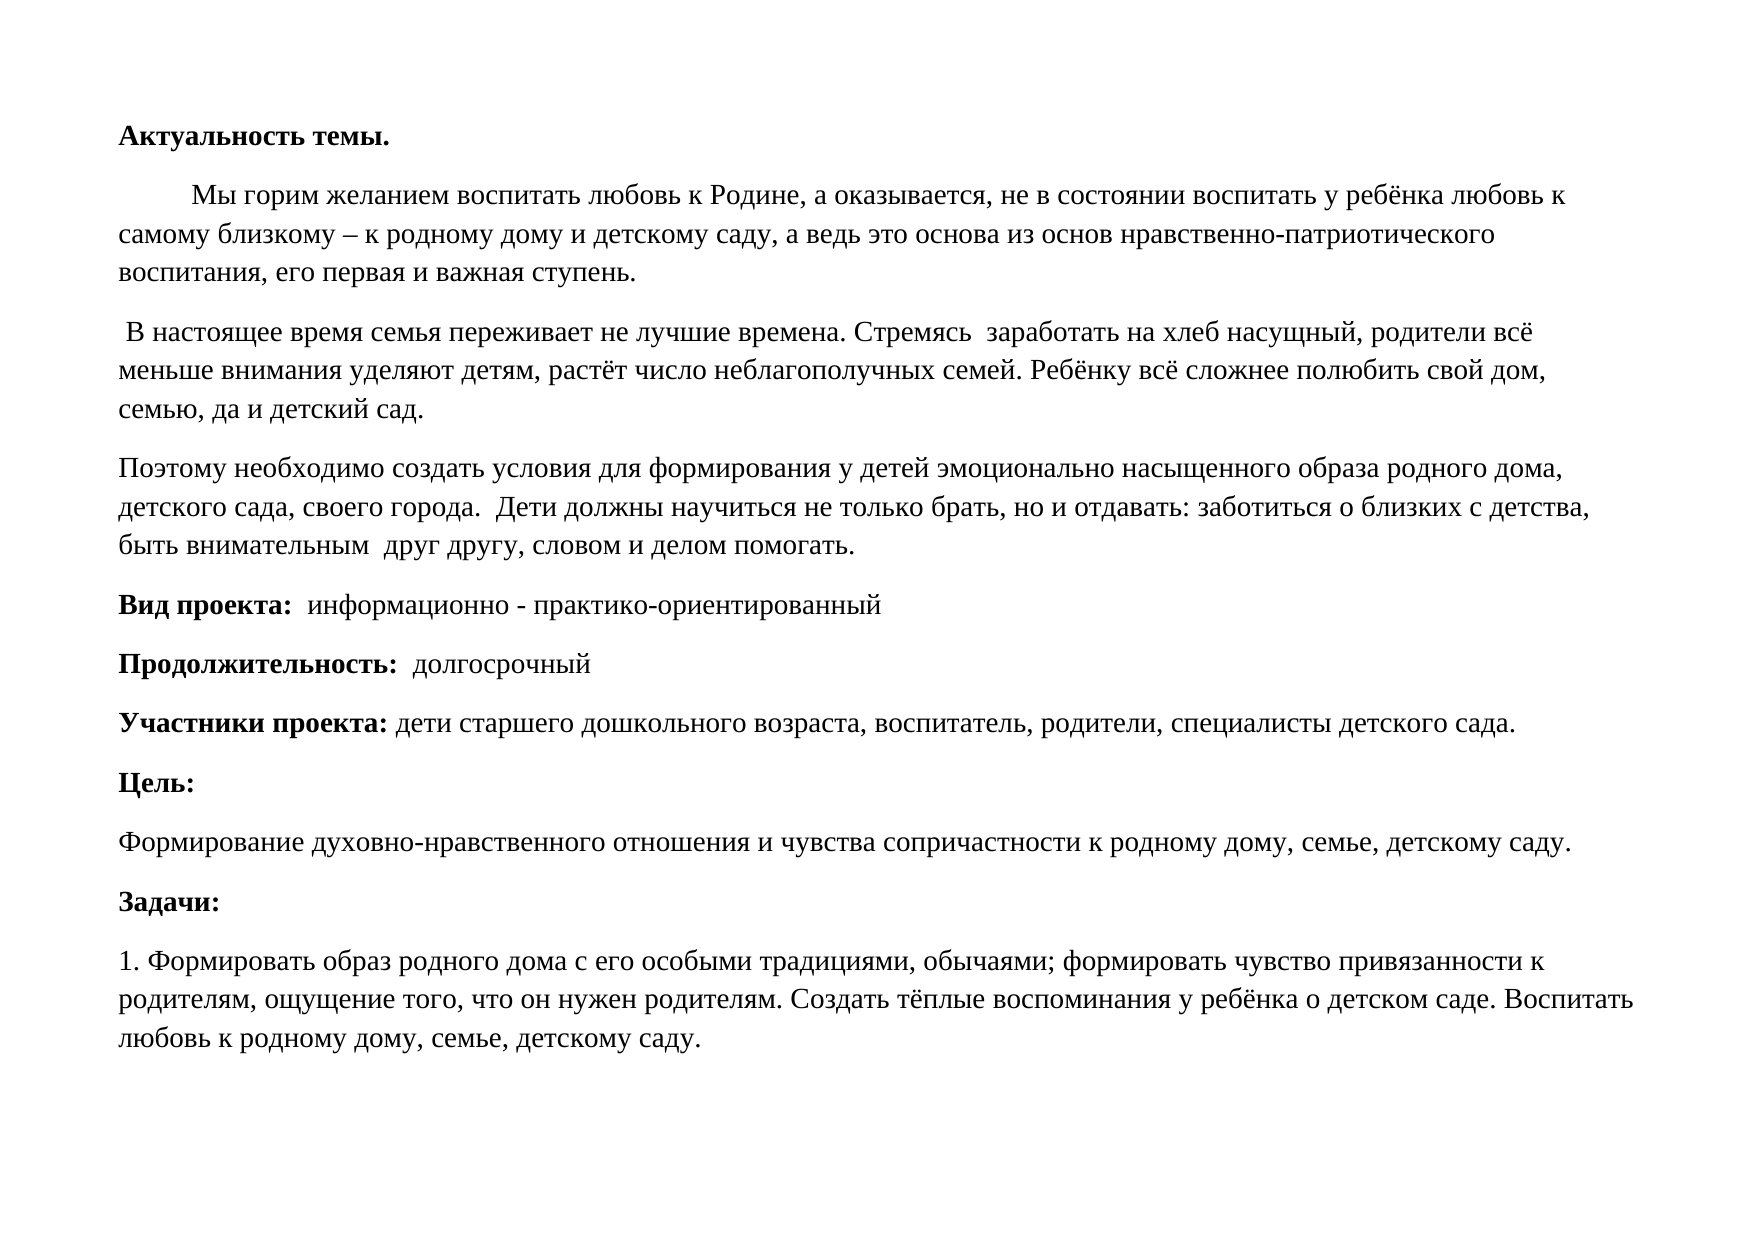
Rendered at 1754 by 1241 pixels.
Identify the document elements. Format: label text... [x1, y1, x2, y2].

text Формирование духовно-нравственного отношения и чувства сопричастности к родному дому, семье, детскому саду. [118, 824, 1636, 858]
text Актуальность темы. [118, 118, 1636, 152]
text Поэтому необходимо создать условия для формирования у детей эмоционально насыщенного образа родного дома, детского сада, своего города. Дети должны научиться не только брать, но и отдавать: заботиться о близких с детства, быть внимательным друг другу, словом и делом помогать. [118, 450, 1636, 561]
text Цель: [118, 765, 1636, 798]
text Вид проекта: информационно - практико-ориентированный [118, 587, 1636, 620]
text 1. Формировать образ родного дома с его особыми традициями, обычаями; формировать чувство привязанности к родителям, ощущение того, что он нужен родителям. Создать тёплые воспоминания у ребёнка о детском саде. Воспитать любовь к родному дому, семье, детскому саду. [118, 943, 1636, 1054]
text Продолжительность: долгосрочный [118, 646, 1636, 680]
text В настоящее время семья переживает не лучшие времена. Стремясь заработать на хлеб насущный, родители всё меньше внимания уделяют детям, растёт число неблагополучных семей. Ребёнку всё сложнее полюбить свой дом, семью, да и детский сад. [118, 314, 1636, 424]
text Задачи: [118, 884, 1636, 917]
text Участники проекта: дети старшего дошкольного возраста, воспитатель, родители, специалисты детского сада. [118, 706, 1636, 739]
text Мы горим желанием воспитать любовь к Родине, а оказывается, не в состоянии воспитать у ребёнка любовь к самому близкому – к родному дому и детскому саду, а ведь это основа из основ нравственно-патриотического воспитания, его первая и важная ступень. [118, 177, 1636, 288]
